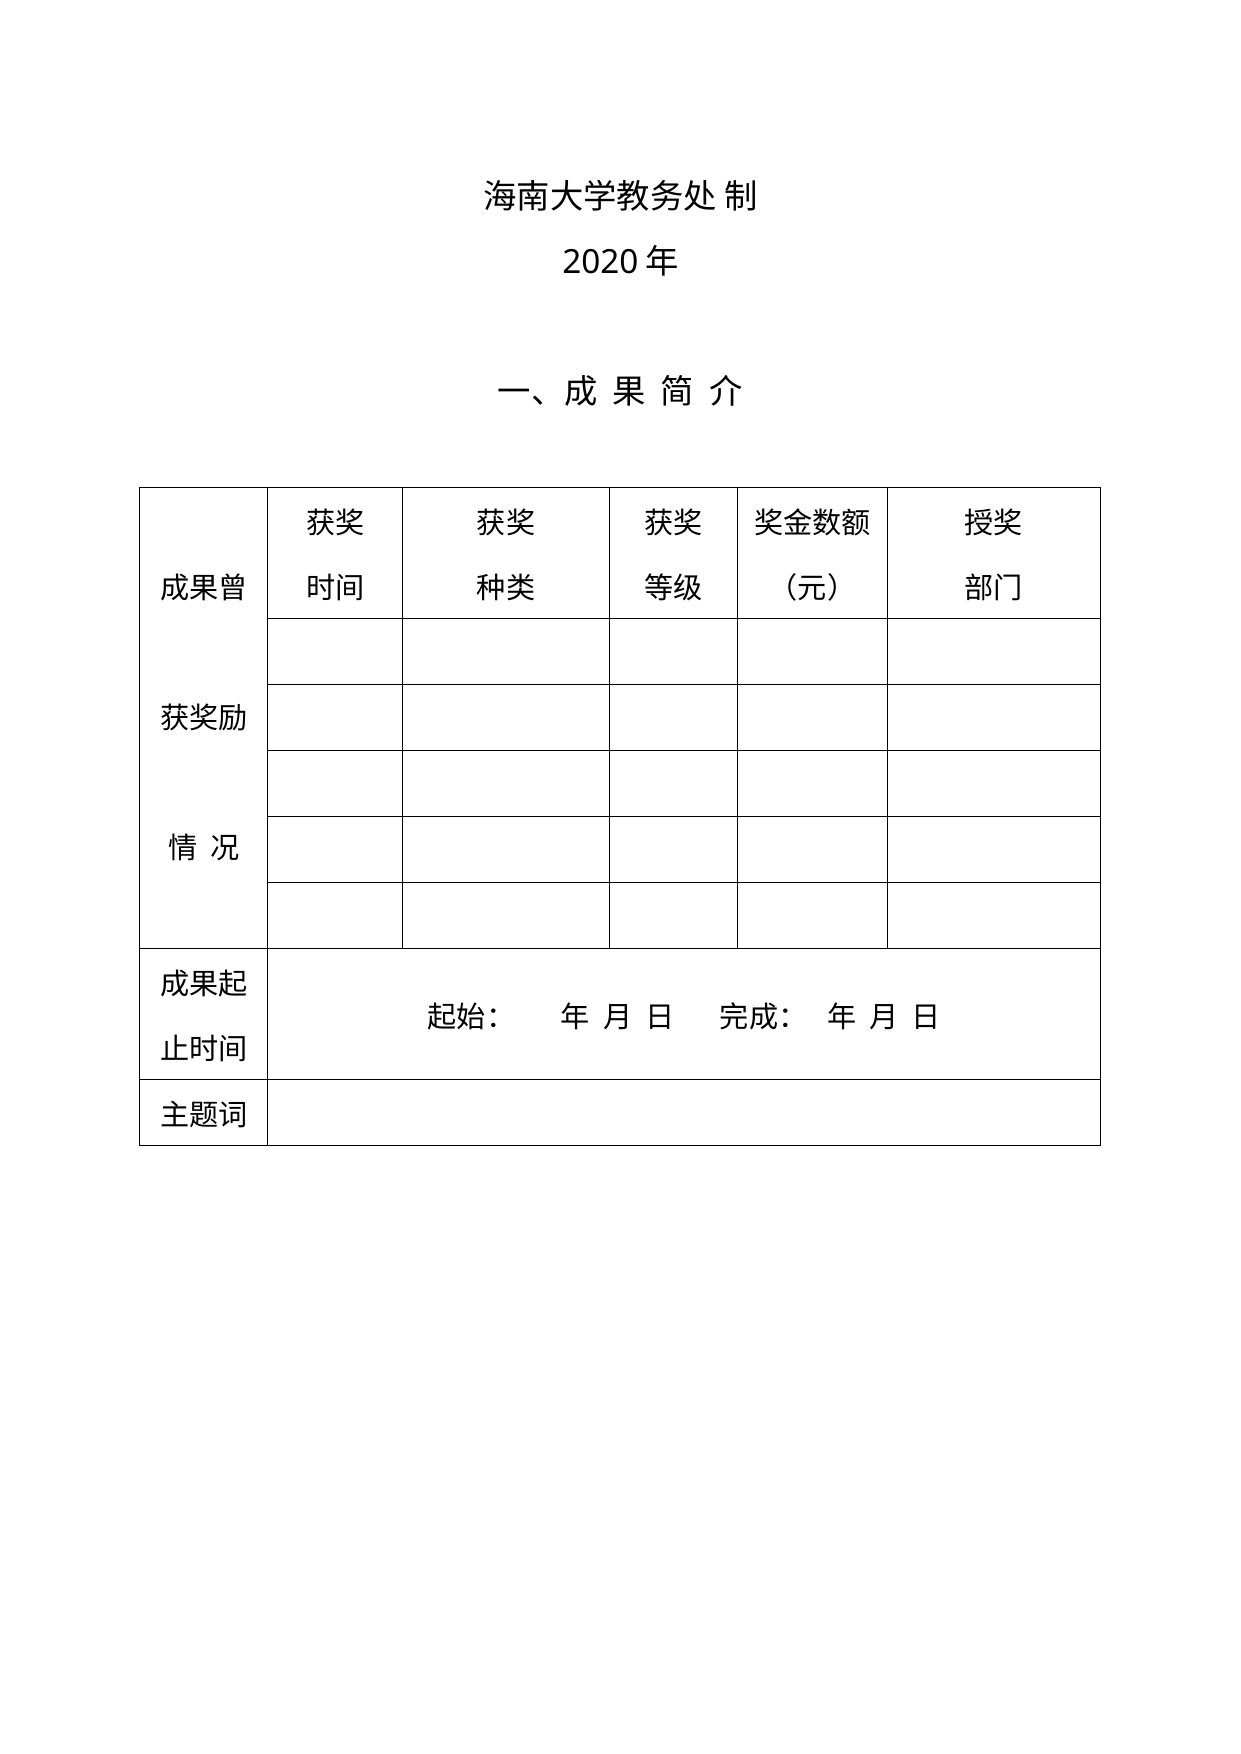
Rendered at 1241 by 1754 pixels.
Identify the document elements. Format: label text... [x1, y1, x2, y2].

text 一、成 果 简 介 [187, 357, 1053, 422]
table_header 获奖 种类 [403, 488, 609, 618]
table_cell [268, 883, 402, 948]
table_cell [610, 751, 737, 816]
table_cell [268, 685, 402, 750]
table_cell [738, 619, 887, 684]
text 2020年 [187, 227, 1053, 292]
table_header 成果曾 获奖励 情 况 [140, 488, 267, 948]
table_cell [268, 619, 402, 684]
table_cell [888, 685, 1100, 750]
table_header 获奖 等级 [610, 488, 737, 618]
text 海南大学教务处 制 [187, 162, 1053, 227]
table_cell [738, 883, 887, 948]
table_cell [403, 685, 609, 750]
table_cell [268, 817, 402, 882]
table_cell [610, 685, 737, 750]
table_header 获奖 时间 [268, 488, 402, 618]
table_cell [268, 1080, 1100, 1145]
table_cell [888, 817, 1100, 882]
table_cell 成果起止时间 [140, 949, 267, 1079]
table_cell [888, 751, 1100, 816]
table_cell [610, 883, 737, 948]
table_cell [403, 883, 609, 948]
table_cell [610, 619, 737, 684]
table_cell [738, 751, 887, 816]
table_cell [738, 685, 887, 750]
table_cell [888, 883, 1100, 948]
table_cell [403, 817, 609, 882]
table_cell [610, 817, 737, 882]
table_cell [738, 817, 887, 882]
table_cell [403, 619, 609, 684]
table_header 奖金数额 （元） [738, 488, 887, 618]
table_cell 起始： 年 月 日 完成： 年 月 日 [268, 949, 1100, 1079]
table_cell 主题词 [140, 1080, 267, 1145]
table_header 授奖 部门 [888, 488, 1100, 618]
table_cell [403, 751, 609, 816]
table_cell [888, 619, 1100, 684]
table_cell [268, 751, 402, 816]
